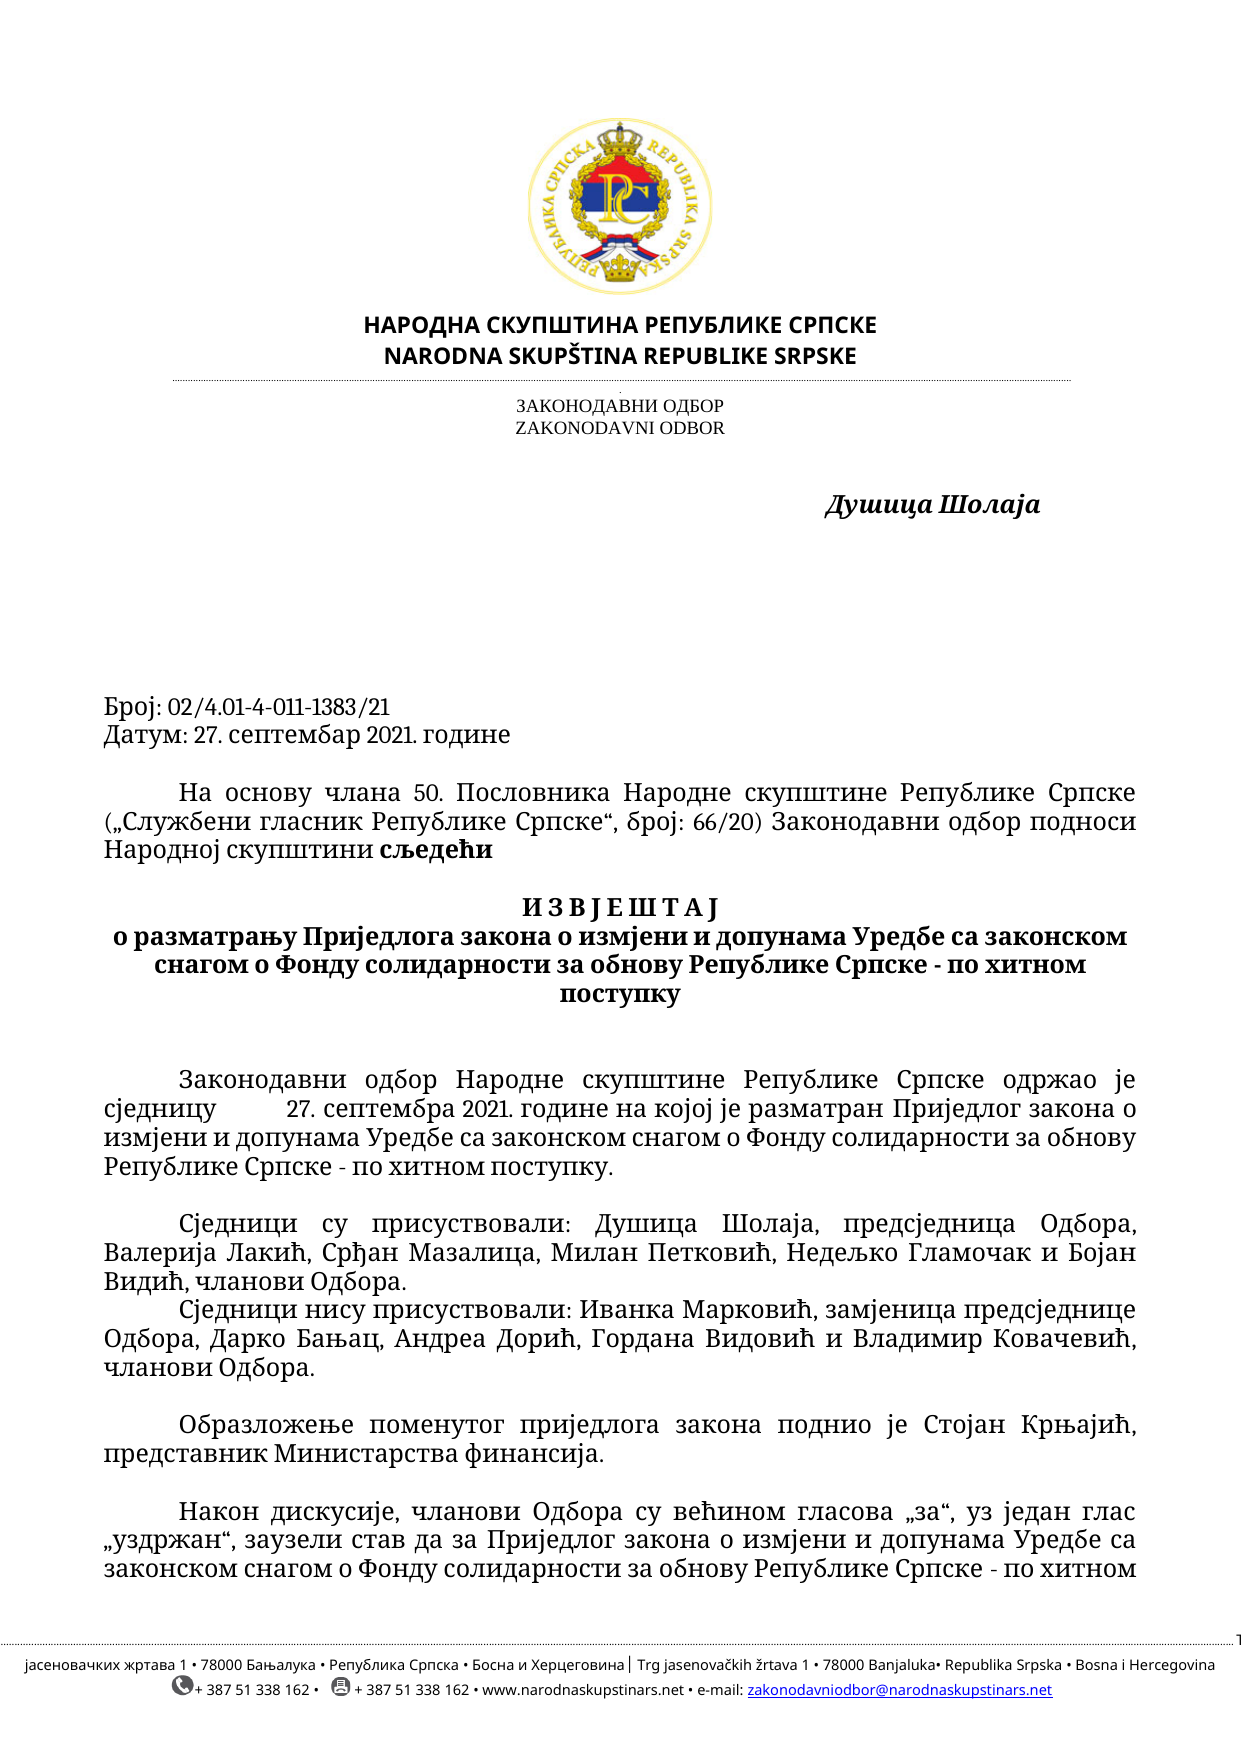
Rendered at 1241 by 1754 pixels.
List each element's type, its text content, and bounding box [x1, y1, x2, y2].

text о разматрању Приједлога закона о измјени и допунама Уредбе са законском снагом о Фонду солидарности за обнову Републике Српске - по хитном поступку [103, 922, 1137, 1009]
text Број: 02/4.01-4-011-1383/21 [103, 692, 1137, 721]
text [103, 1497, 1137, 1584]
text И З В Ј Е Ш Т А Ј [103, 894, 1137, 922]
text Датум: 27. септембар 2021. године [103, 721, 1137, 750]
text На основу члана 50. Пословника Народне скупштине Републике Српске („Службени гласник Републике Српске“, број: 66/20) Законодавни одбор подноси Народној скупштини сљедећи [103, 779, 1137, 865]
text Сједници нису присуствовали: Иванка Марковић, замјеница предсједнице Одбора, Дарко Бањац, Андреа Дорић, Гордана Видовић и Владимир Ковачевић, чланови Одбора. [103, 1296, 1137, 1382]
text Душица Шолаја [103, 491, 1137, 520]
text Сједници су присуствовали: Душица Шолаја, предсједница Одбора, Валерија Лакић, Срђан Мазалица, Милан Петковић, Недељко Гламочак и Бојан Видић, чланови Одбора. [103, 1210, 1137, 1296]
text Образложење поменутог приједлога закона поднио је Стојан Крњајић, представник Министарства финансија. [103, 1411, 1137, 1469]
text Законодавни одбор Народне скупштине Републике Српске одржао је сједницу 27. септембра 2021. године на којој је разматран Приједлог закона о измјени и допунама Уредбе са законском снагом о Фонду солидарности за обнову Републике Српске - по хитном поступку. [103, 1066, 1137, 1181]
